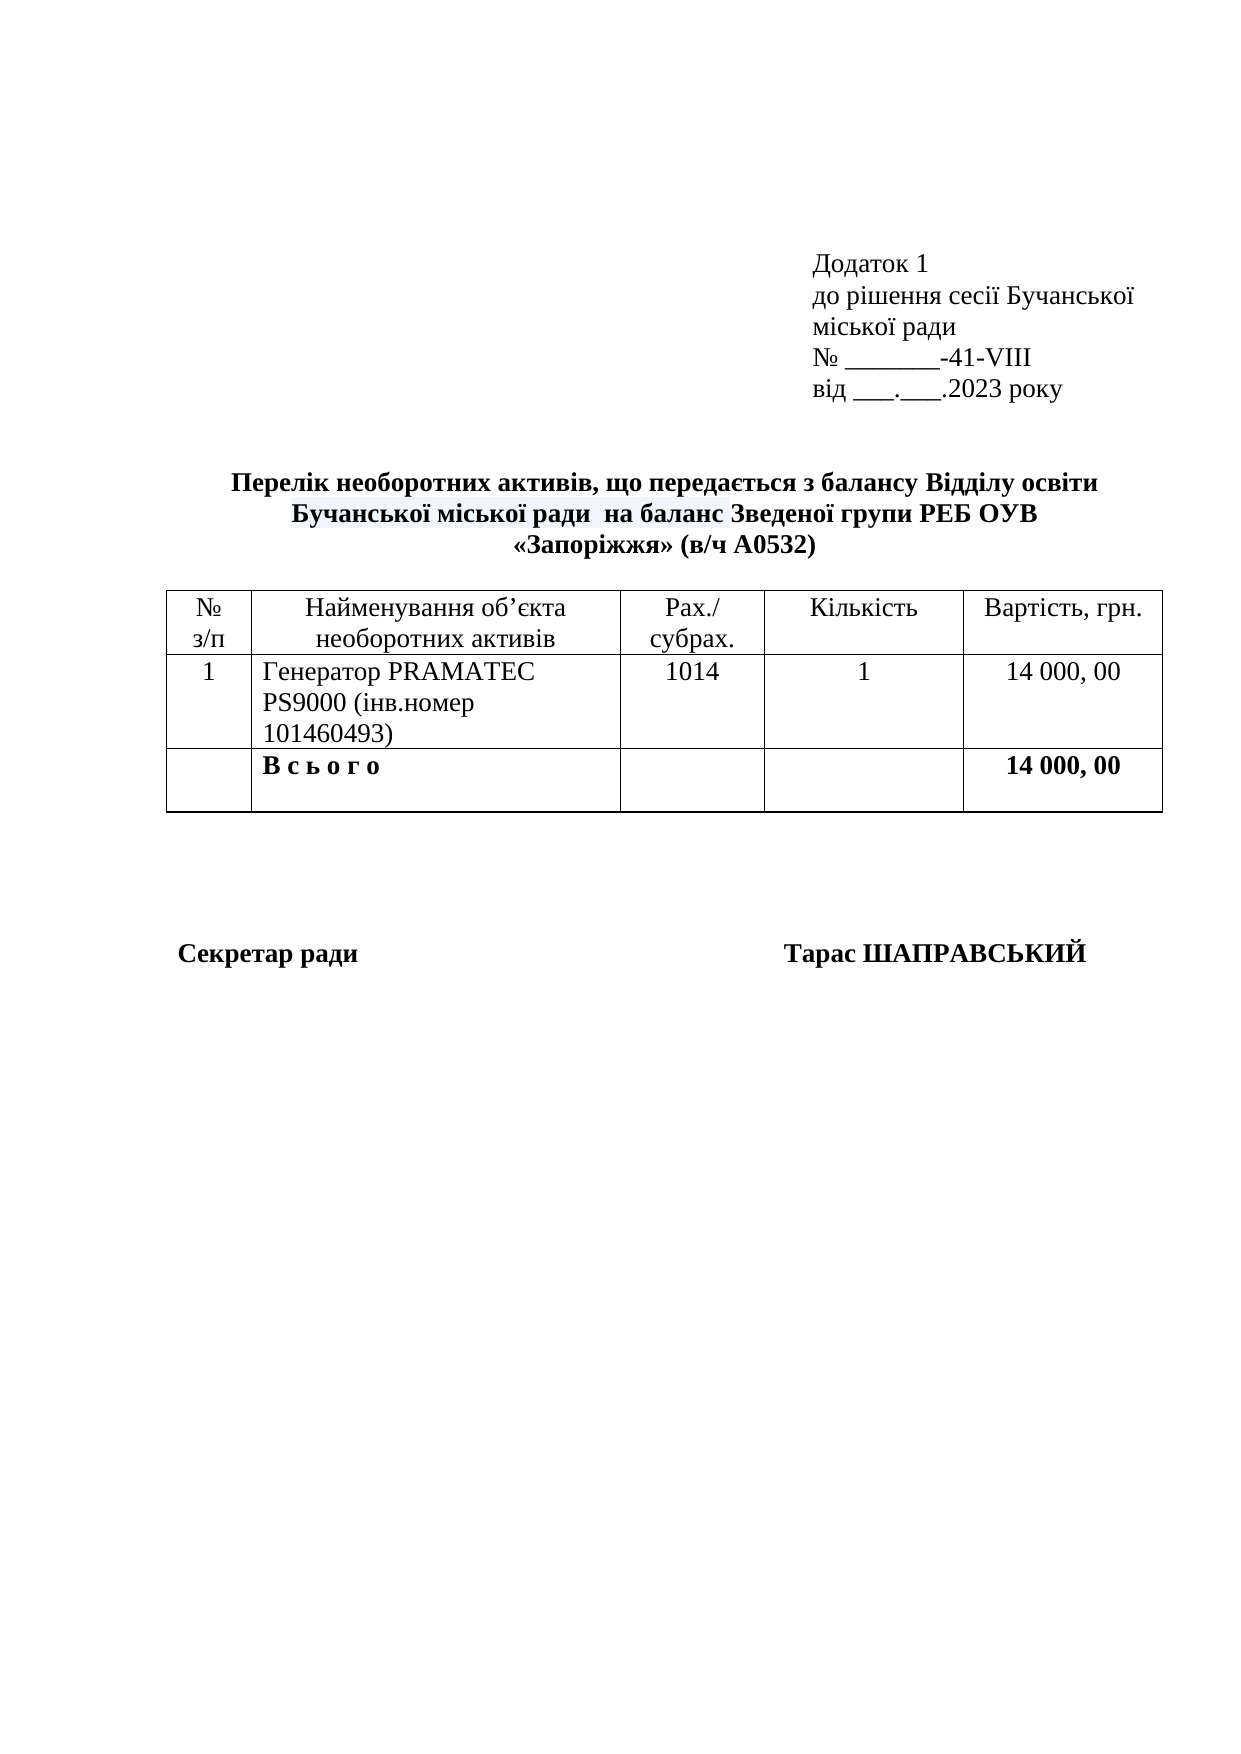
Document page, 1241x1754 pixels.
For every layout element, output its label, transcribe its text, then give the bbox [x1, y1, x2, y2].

table_cell [167, 749, 251, 811]
table_header Кількість [765, 591, 963, 653]
table_header Вартість, грн. [964, 591, 1162, 653]
text № _______-41-VIІI [177, 341, 1152, 372]
table_cell 14 000, 00 [964, 655, 1162, 748]
text Секретар ради Тарас ШАПРАВСЬКИЙ [177, 937, 1167, 968]
text до рішення сесії Бучанської [177, 279, 1152, 310]
table_cell [765, 749, 963, 811]
table_cell Генератор PRAMATEC PS9000 (інв.номер 101460493) [252, 655, 620, 748]
text Перелік необоротних активів, що передається з балансу Відділу освіти Бучанської міської ради на баланс Зведеної групи РЕБ ОУВ [177, 466, 1152, 528]
table_cell 1 [765, 655, 963, 748]
text Додаток 1 [177, 248, 1152, 279]
text від ___.___.2023 року [177, 372, 1152, 403]
text міської ради [177, 310, 1152, 341]
table_header № з/п [167, 591, 251, 653]
text «Запоріжжя» (в/ч А0532) [177, 528, 1152, 559]
table_cell 1014 [621, 655, 764, 748]
table_cell 14 000, 00 [964, 749, 1162, 811]
table_cell [621, 749, 764, 811]
table_cell В с ь о г о [252, 749, 620, 811]
table_header Найменування об’єкта необоротних активів [252, 591, 620, 653]
table_header Рах./ субрах. [621, 591, 764, 653]
table_cell 1 [167, 655, 251, 748]
